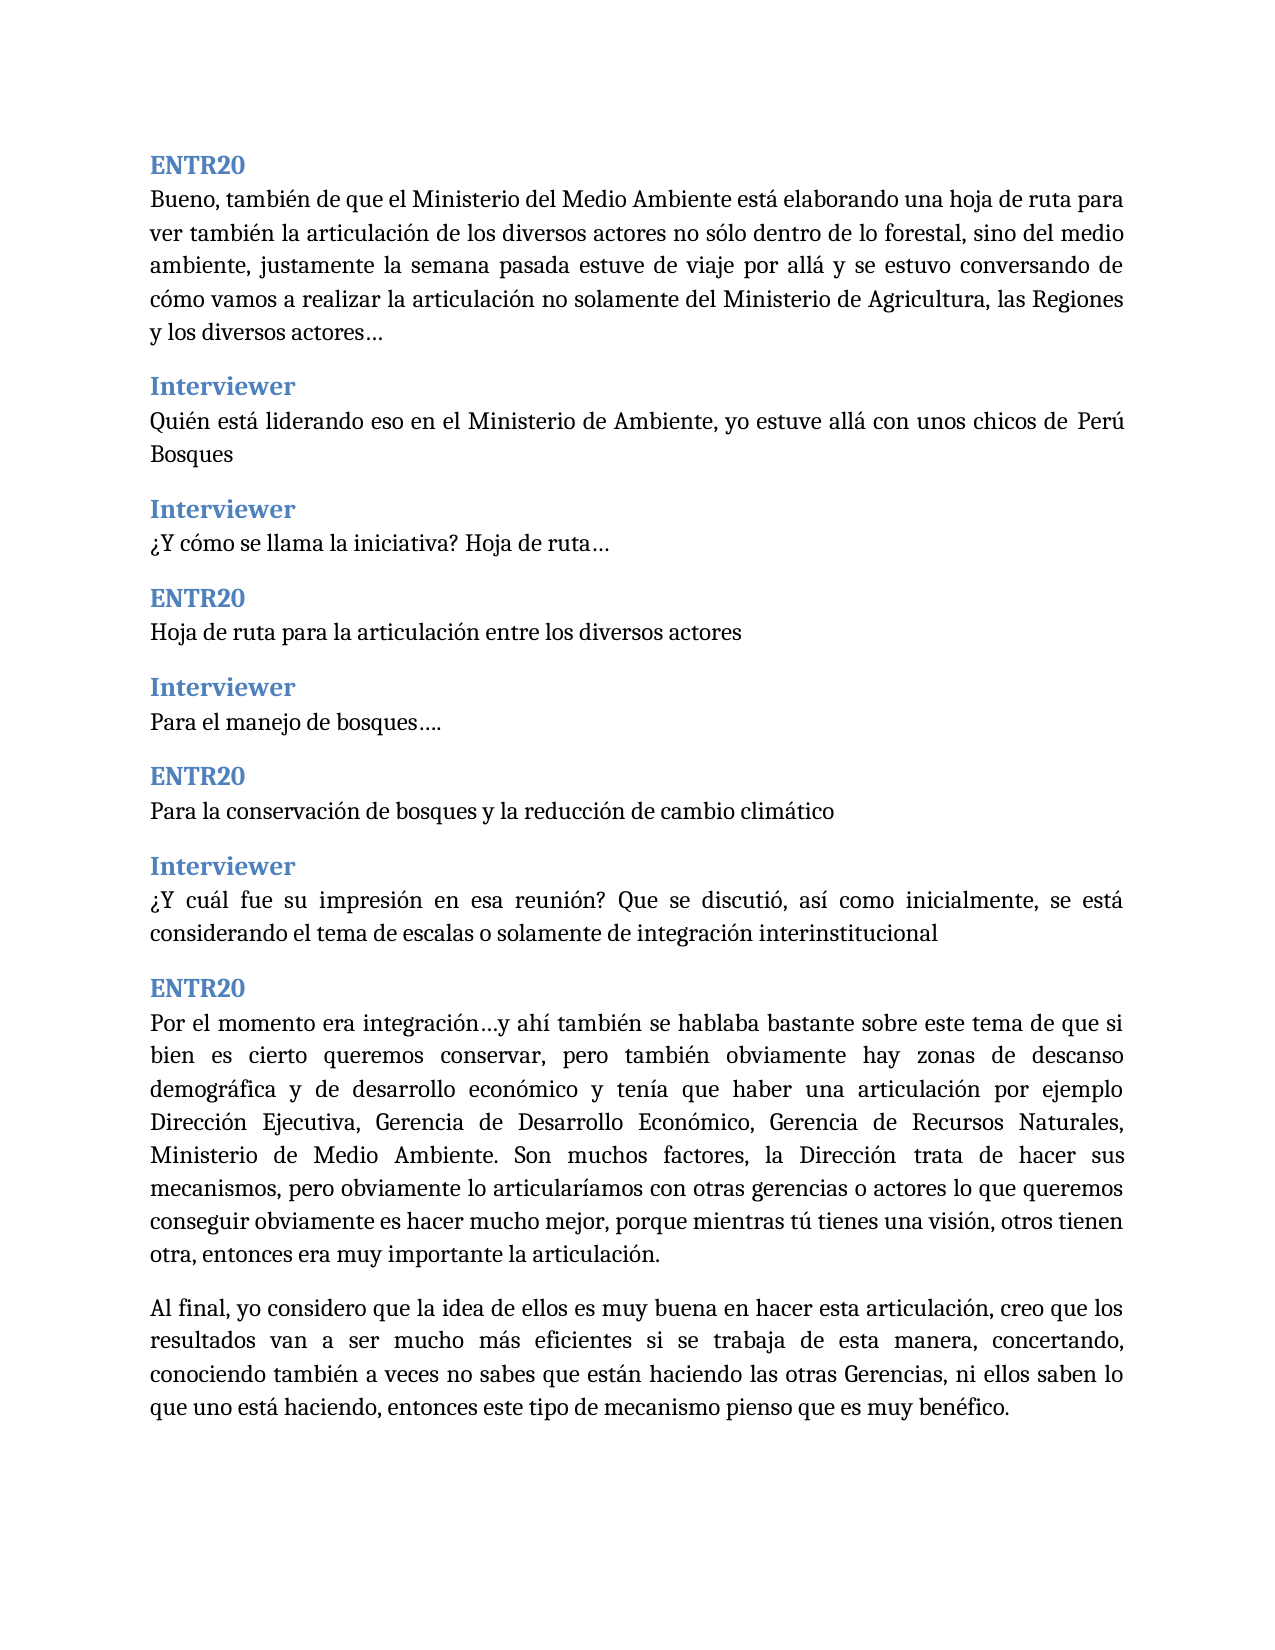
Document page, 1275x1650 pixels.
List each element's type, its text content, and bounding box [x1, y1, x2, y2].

text Interviewer Quién está liderando eso en el Ministerio de Ambiente, yo estuve allá con unos chicos de Perú Bosques [150, 371, 1125, 468]
text Interviewer ¿Y cuál fue su impresión en esa reunión? Que se discutió, así como inicialmente, se está considerando el tema de escalas o solamente de integración interinstitucional [150, 851, 1125, 948]
text Interviewer ¿Y cómo se llama la iniciativa? Hoja de ruta… [150, 494, 1125, 558]
text ENTR20 Por el momento era integración…y ahí también se hablaba bastante sobre este tema de que si bien es cierto queremos conservar, pero también obviamente hay zonas de descanso demográfica y de desarrollo económico y tenía que haber una articulación por ejemplo Dirección Ejecutiva, Gerencia de Desarrollo Económico, Gerencia de Recursos Naturales, Ministerio de Medio Ambiente. Son muchos factores, la Dirección trata de hacer sus mecanismos, pero obviamente lo articularíamos con otras gerencias o actores lo que queremos conseguir obviamente es hacer mucho mejor, porque mientras tú tienes una visión, otros tienen otra, entonces era muy importante la articulación. [150, 973, 1125, 1268]
text ENTR20 Para la conservación de bosques y la reducción de cambio climático [150, 761, 1125, 826]
text Al final, yo considero que la idea de ellos es muy buena en hacer esta articulación, creo que los resultados van a ser mucho más eficientes si se trabaja de esta manera, concertando, conociendo también a veces no sabes que están haciendo las otras Gerencias, ni ellos saben lo que uno está haciendo, entonces este tipo de mecanismo pienso que es muy benéfico. [150, 1293, 1125, 1421]
text ENTR20 Bueno, también de que el Ministerio del Medio Ambiente está elaborando una hoja de ruta para ver también la articulación de los diversos actores no sólo dentro de lo forestal, sino del medio ambiente, justamente la semana pasada estuve de viaje por allá y se estuvo conversando de cómo vamos a realizar la articulación no solamente del Ministerio de Agricultura, las Regiones y los diversos actores… [150, 150, 1125, 346]
text Interviewer Para el manejo de bosques…. [150, 672, 1125, 736]
text ENTR20 Hoja de ruta para la articulación entre los diversos actores [150, 583, 1125, 647]
